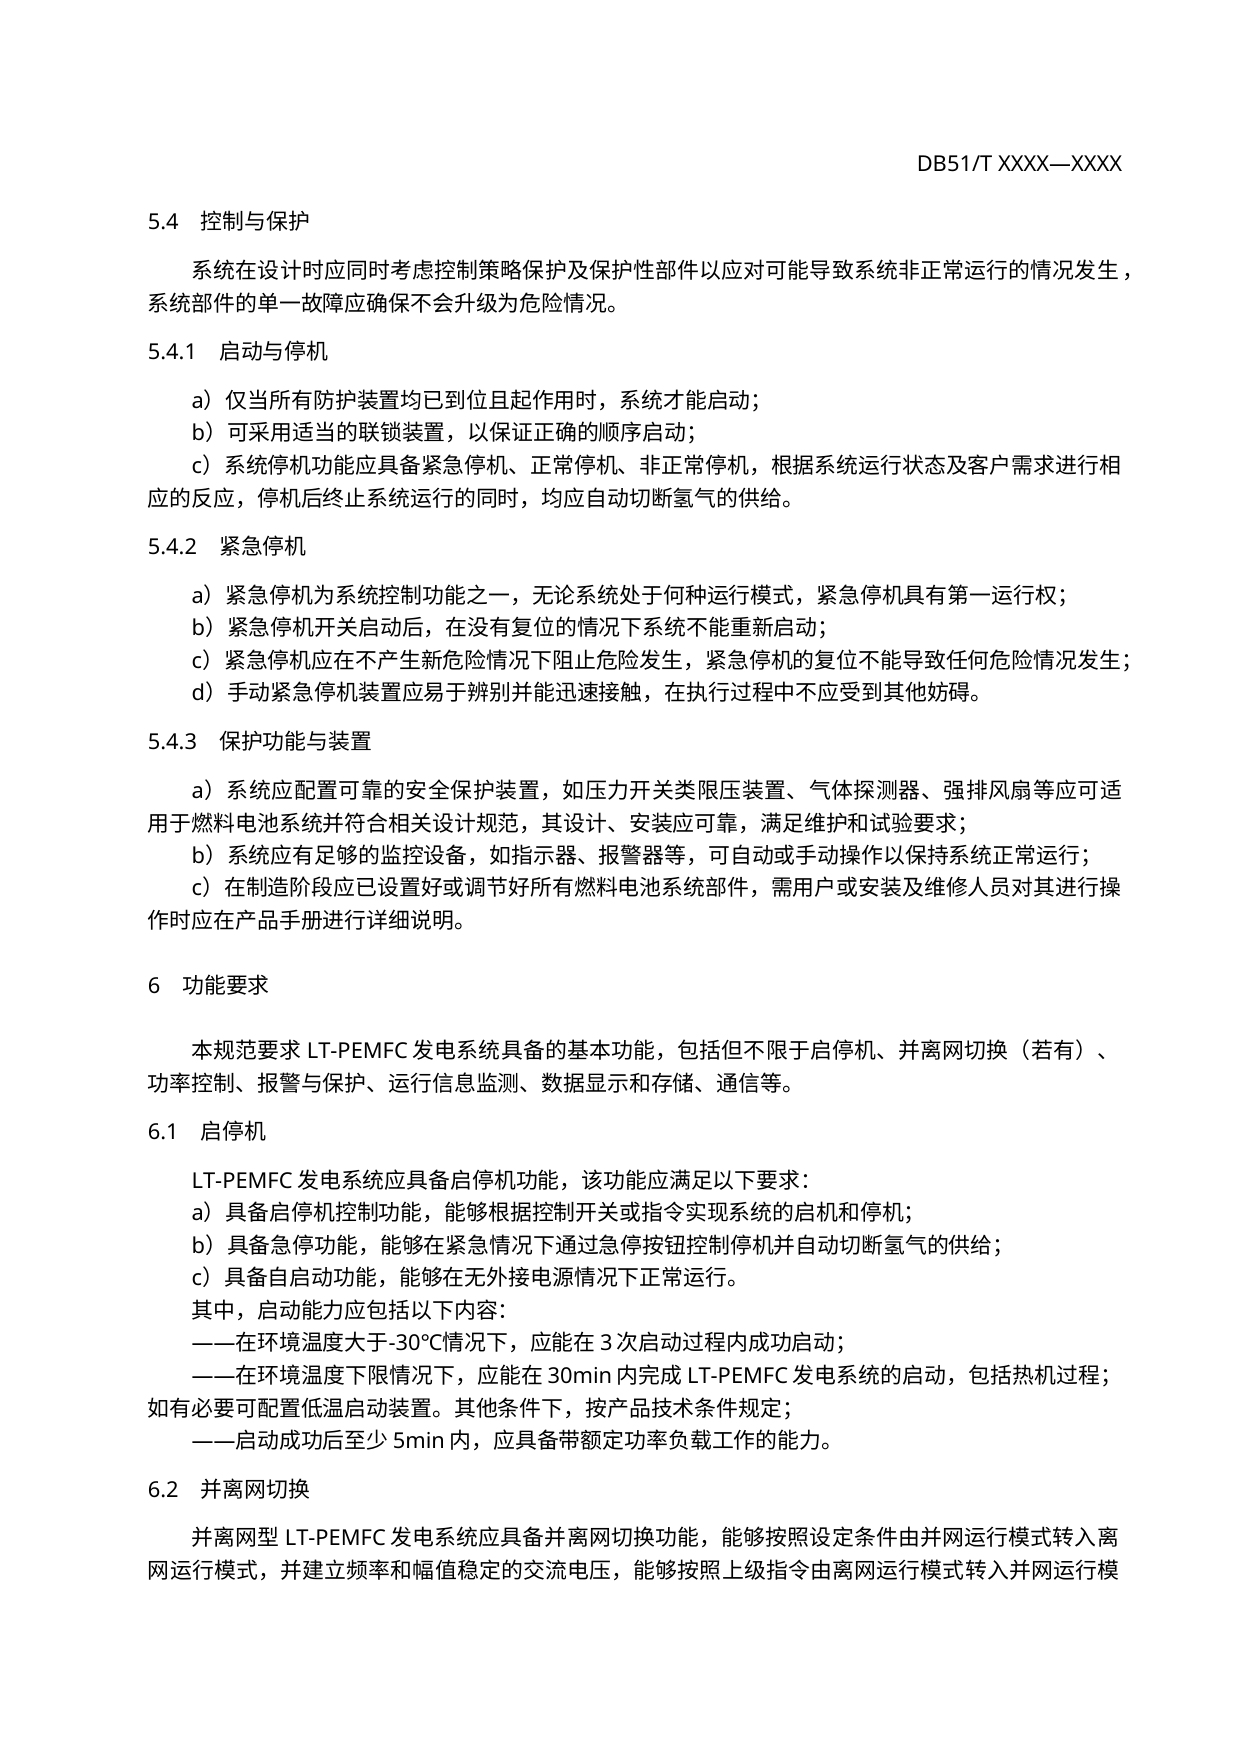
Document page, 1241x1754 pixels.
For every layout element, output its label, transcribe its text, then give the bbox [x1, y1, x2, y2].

text 功能要求 [148, 968, 1122, 1000]
text 启停机 [148, 1114, 1122, 1146]
text 紧急停机 [148, 529, 1122, 561]
text ——在环境温度下限情况下，应能在30min内完成LT-PEMFC发电系统的启动，包括热机过程；如有必要可配置低温启动装置。其他条件下，按产品技术条件规定； [148, 1358, 1122, 1423]
text a）具备启停机控制功能，能够根据控制开关或指令实现系统的启机和停机； [148, 1195, 1122, 1228]
text c）系统停机功能应具备紧急停机、正常停机、非正常停机，根据系统运行状态及客户需求进行相应的反应，停机后终止系统运行的同时，均应自动切断氢气的供给。 [148, 448, 1122, 513]
text 启动与停机 [148, 334, 1122, 366]
text b）具备急停功能，能够在紧急情况下通过急停按钮控制停机并自动切断氢气的供给； [148, 1228, 1122, 1260]
text c）在制造阶段应已设置好或调节好所有燃料电池系统部件，需用户或安装及维修人员对其进行操作时应在产品手册进行详细说明。 [148, 870, 1122, 935]
text LT-PEMFC发电系统应具备启停机功能，该功能应满足以下要求： [148, 1163, 1122, 1195]
text 本规范要求LT-PEMFC发电系统具备的基本功能，包括但不限于启停机、并离网切换（若有）、功率控制、报警与保护、运行信息监测、数据显示和存储、通信等。 [148, 1033, 1122, 1098]
text b）系统应有足够的监控设备，如指示器、报警器等，可自动或手动操作以保持系统正常运行； [148, 838, 1122, 870]
text 并离网切换 [148, 1471, 1122, 1504]
text 系统在设计时应同时考虑控制策略保护及保护性部件以应对可能导致系统非正常运行的情况发生，系统部件的单一故障应确保不会升级为危险情况。 [148, 253, 1122, 318]
text 其中，启动能力应包括以下内容： [148, 1293, 1122, 1325]
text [148, 1520, 1122, 1585]
text a）紧急停机为系统控制功能之一，无论系统处于何种运行模式，紧急停机具有第一运行权； [148, 578, 1122, 610]
text 控制与保护 [148, 204, 1122, 236]
text c）紧急停机应在不产生新危险情况下阻止危险发生，紧急停机的复位不能导致任何危险情况发生； [148, 643, 1122, 675]
text b）可采用适当的联锁装置，以保证正确的顺序启动； [148, 415, 1122, 448]
text c）具备自启动功能，能够在无外接电源情况下正常运行。 [148, 1260, 1122, 1293]
text 保护功能与装置 [148, 724, 1122, 756]
text ——启动成功后至少5min内，应具备带额定功率负载工作的能力。 [148, 1423, 1122, 1455]
text b）紧急停机开关启动后，在没有复位的情况下系统不能重新启动； [148, 610, 1122, 643]
text ——在环境温度大于-30℃情况下，应能在3次启动过程内成功启动； [148, 1325, 1122, 1358]
text a）仅当所有防护装置均已到位且起作用时，系统才能启动； [148, 383, 1122, 415]
text a）系统应配置可靠的安全保护装置，如压力开关类限压装置、气体探测器、强排风扇等应可适用于燃料电池系统并符合相关设计规范，其设计、安装应可靠，满足维护和试验要求； [148, 773, 1122, 838]
text d）手动紧急停机装置应易于辨别并能迅速接触，在执行过程中不应受到其他妨碍。 [148, 675, 1122, 708]
